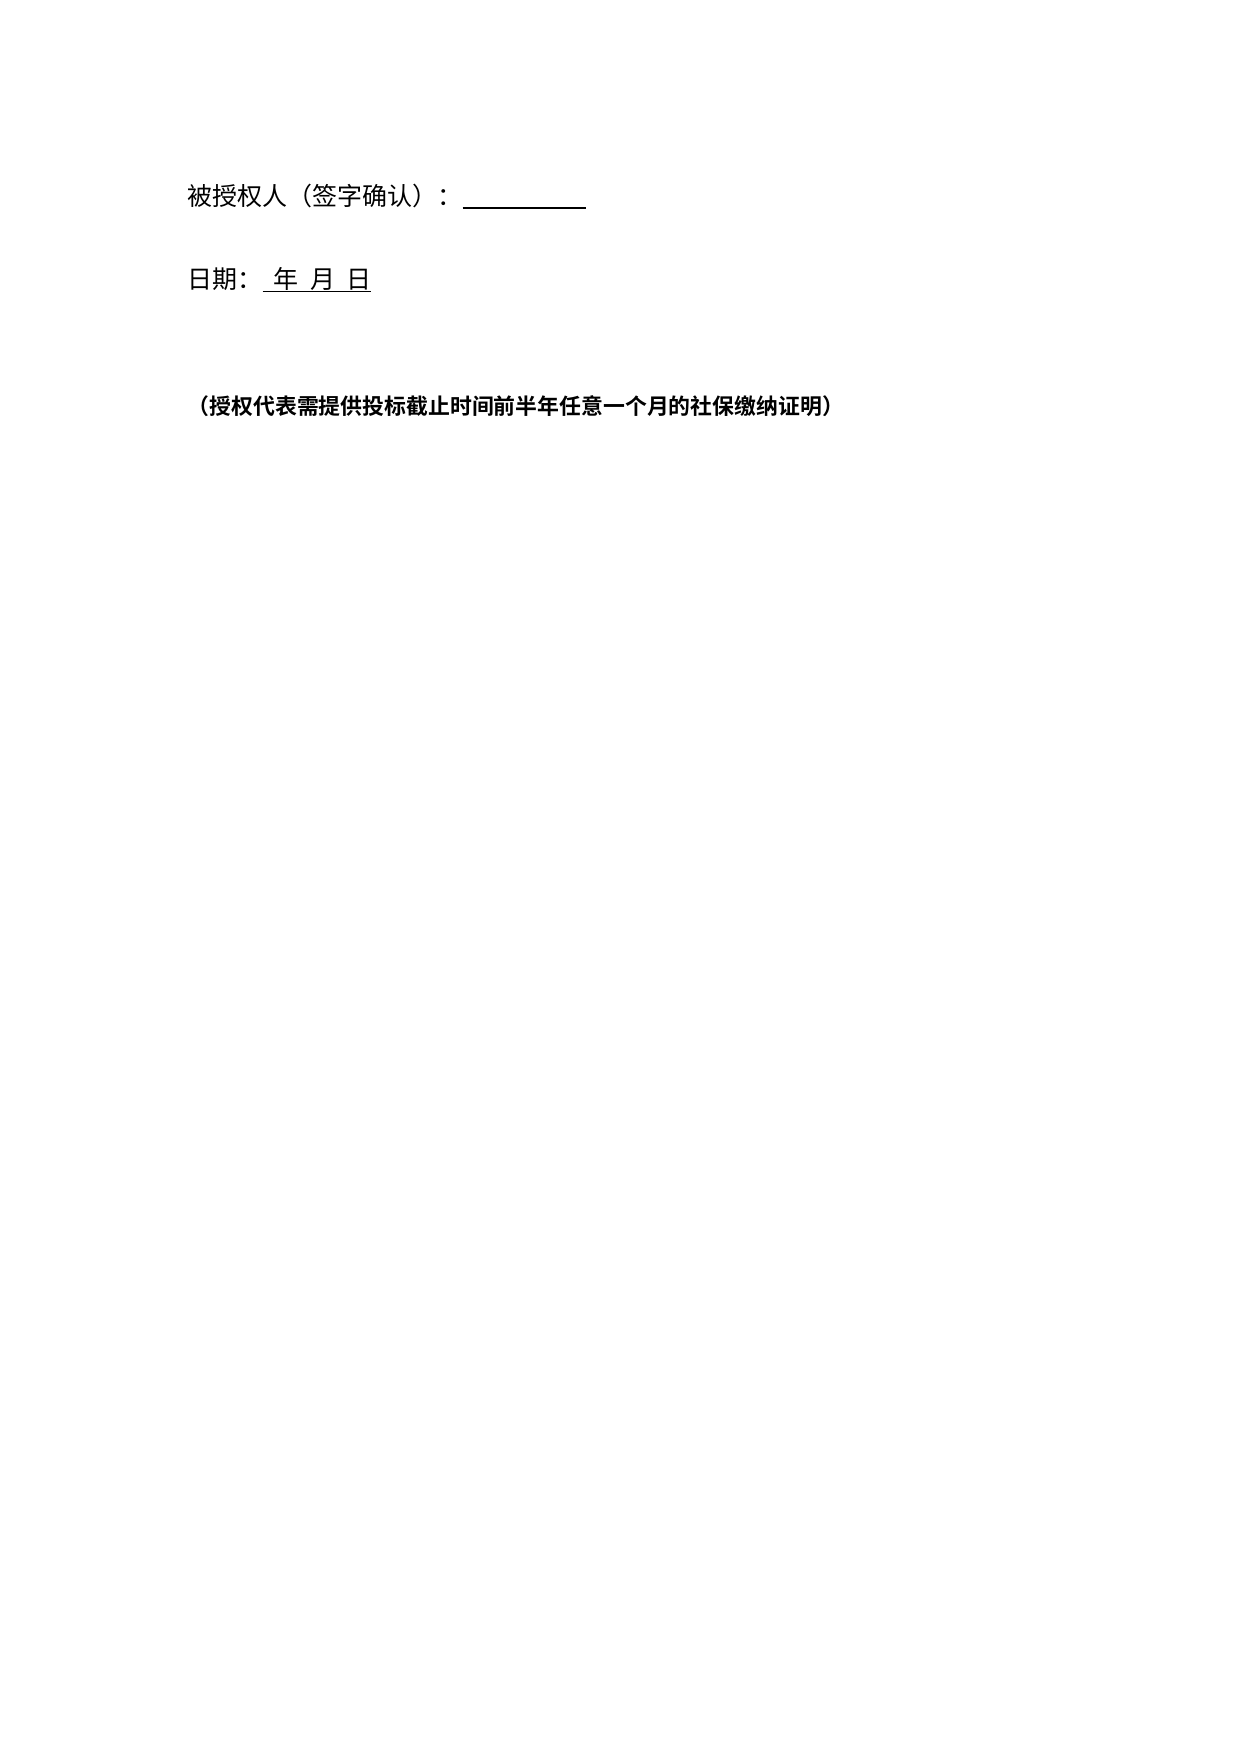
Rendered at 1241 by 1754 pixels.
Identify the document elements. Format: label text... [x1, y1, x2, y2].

text 被授权人（签字确认）： [187, 162, 1053, 227]
text （授权代表需提供投标截止时间前半年任意一个月的社保缴纳证明） [187, 388, 1053, 421]
text 日期： 年 月 日 [187, 245, 1053, 310]
